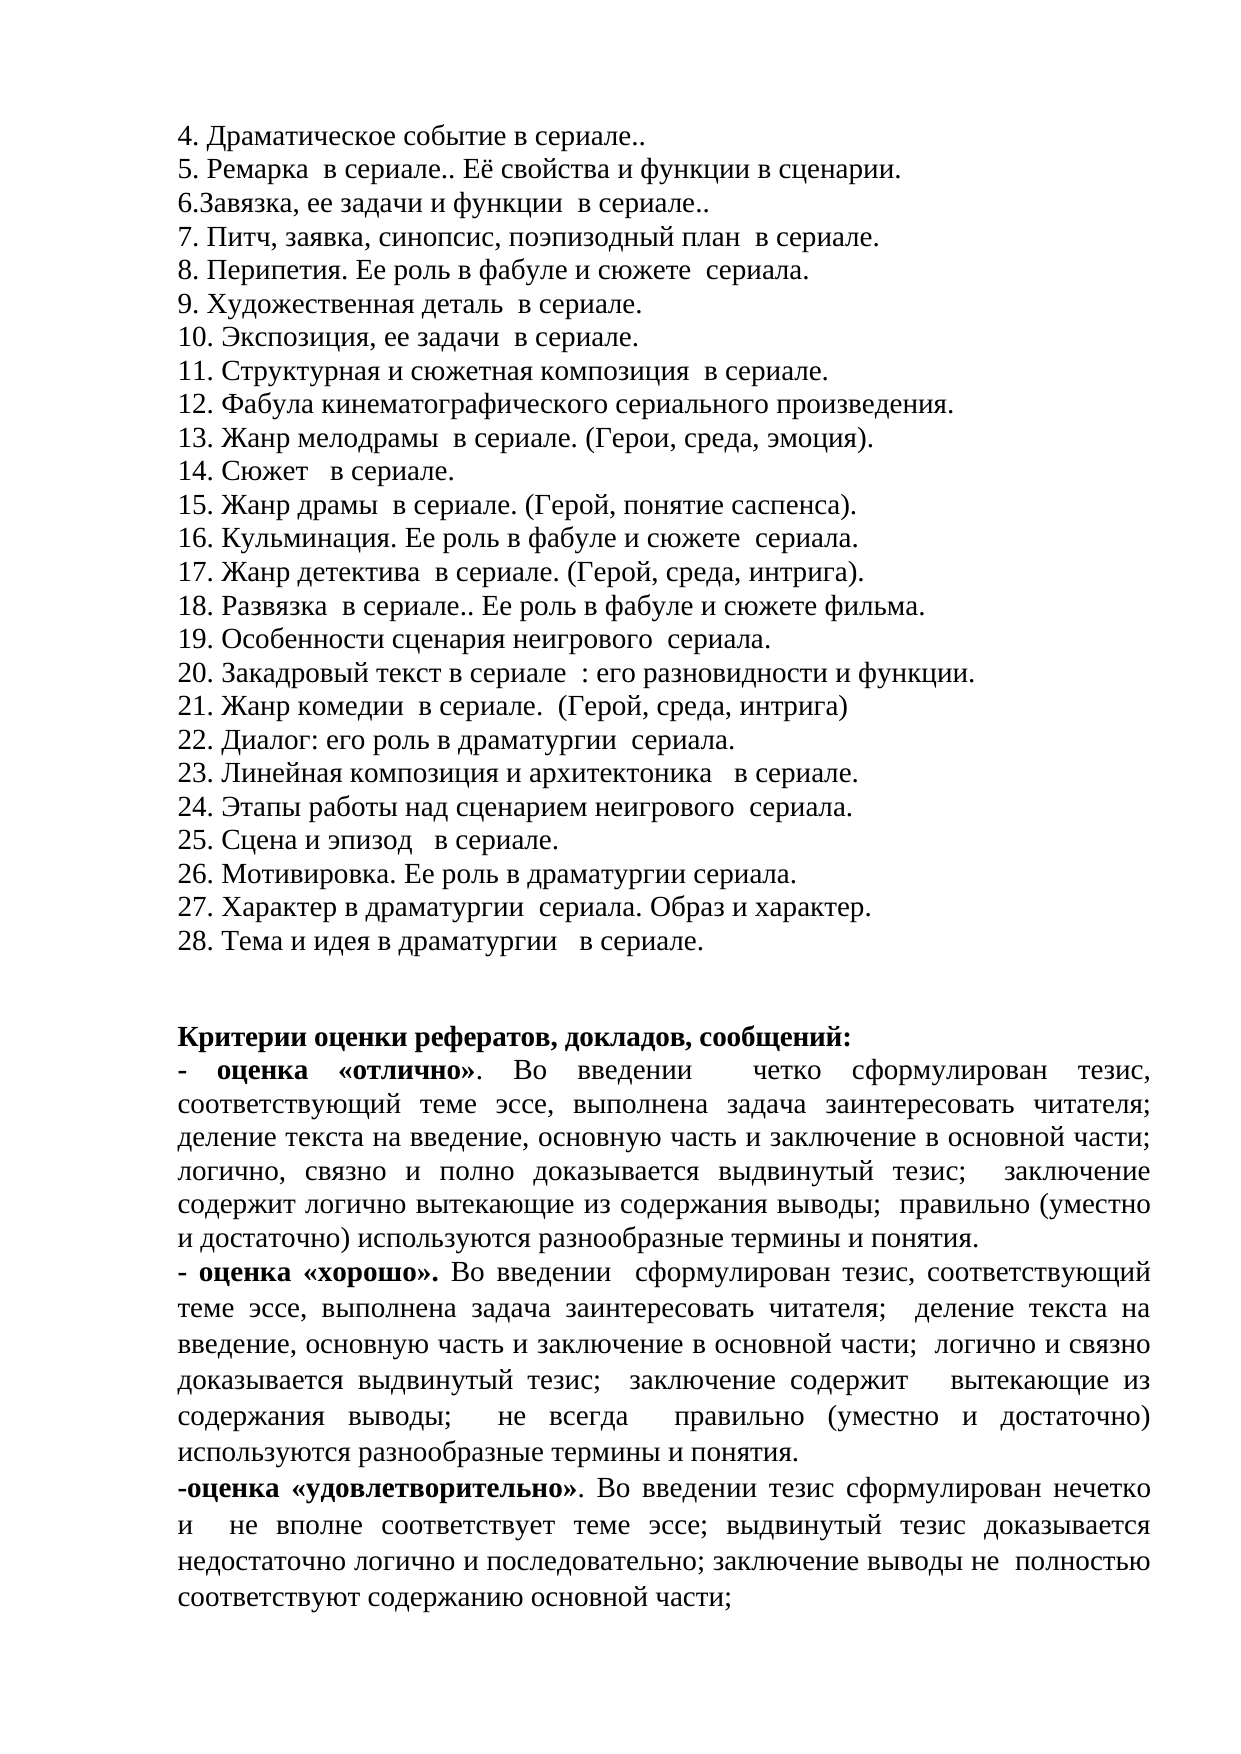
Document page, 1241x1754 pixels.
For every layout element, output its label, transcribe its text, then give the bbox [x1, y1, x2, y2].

text 12. Фабула кинематографического сериального произведения. [177, 386, 1152, 420]
text 11. Структурная и сюжетная композиция в сериале. [177, 353, 1152, 386]
text 19. Особенности сценария неигрового сериала. [177, 621, 1152, 655]
text 5. Ремарка в сериале.. Её свойства и функции в сценарии. [177, 152, 1152, 185]
text 24. Этапы работы над сценарием неигрового сериала. [177, 789, 1152, 822]
text 20. Закадровый текст в сериале : его разновидности и функции. [177, 655, 1152, 688]
text 15. Жанр драмы в сериале. (Герой, понятие саспенса). [177, 487, 1152, 521]
text 4. Драматическое событие в сериале.. [177, 118, 1152, 152]
text 23. Линейная композиция и архитектоника в сериале. [177, 755, 1152, 789]
text 17. Жанр детектива в сериале. (Герой, среда, интрига). [177, 554, 1152, 588]
text 8. Перипетия. Ее роль в фабуле и сюжете сериала. [177, 252, 1152, 286]
text 7. Питч, заявка, синопсис, поэпизодный план в сериале. [177, 219, 1152, 252]
text 13. Жанр мелодрамы в сериале. (Герои, среда, эмоция). [177, 420, 1152, 453]
text 9. Художественная деталь в сериале. [177, 286, 1152, 319]
text 10. Экспозиция, ее задачи в сериале. [177, 319, 1152, 353]
text 16. Кульминация. Ее роль в фабуле и сюжете сериала. [177, 521, 1152, 554]
text 25. Сцена и эпизод в сериале. [177, 822, 1152, 856]
text 6.Завязка, ее задачи и функции в сериале.. [177, 185, 1152, 219]
text - оценка «отлично». Во введении четко сформулирован тезис, соответствующий теме эссе, выполнена задача заинтересовать читателя; деление текста на введение, основную часть и заключение в основной части; логично, связно и полно доказывается выдвинутый тезис; заключение содержит логично вытекающие из содержания выводы; правильно (уместно и достаточно) используются разнообразные термины и понятия. [177, 1052, 1152, 1254]
text Критерии оценки рефератов, докладов, сообщений: [177, 1019, 1152, 1052]
text 27. Характер в драматургии сериала. Образ и характер. [177, 889, 1152, 923]
text -оценка «удовлетворительно». Во введении тезис сформулирован нечетко и не вполне соответствует теме эссе; выдвинутый тезис доказывается недостаточно логично и последовательно; заключение выводы не полностью соответствуют содержанию основной части; [177, 1471, 1152, 1613]
text 21. Жанр комедии в сериале. (Герой, среда, интрига) [177, 688, 1152, 722]
text 14. Сюжет в сериале. [177, 453, 1152, 487]
text 18. Развязка в сериале.. Ее роль в фабуле и сюжете фильма. [177, 588, 1152, 621]
text 26. Мотивировка. Ее роль в драматургии сериала. [177, 856, 1152, 889]
text 28. Тема и идея в драматургии в сериале. [177, 923, 1152, 957]
text - оценка «хорошо». Во введении сформулирован тезис, соответствующий теме эссе, выполнена задача заинтересовать читателя; деление текста на введение, основную часть и заключение в основной части; логично и связно доказывается выдвинутый тезис; заключение содержит вытекающие из содержания выводы; не всегда правильно (уместно и достаточно) используются разнообразные термины и понятия. [177, 1254, 1152, 1468]
text 22. Диалог: его роль в драматургии сериала. [177, 722, 1152, 755]
